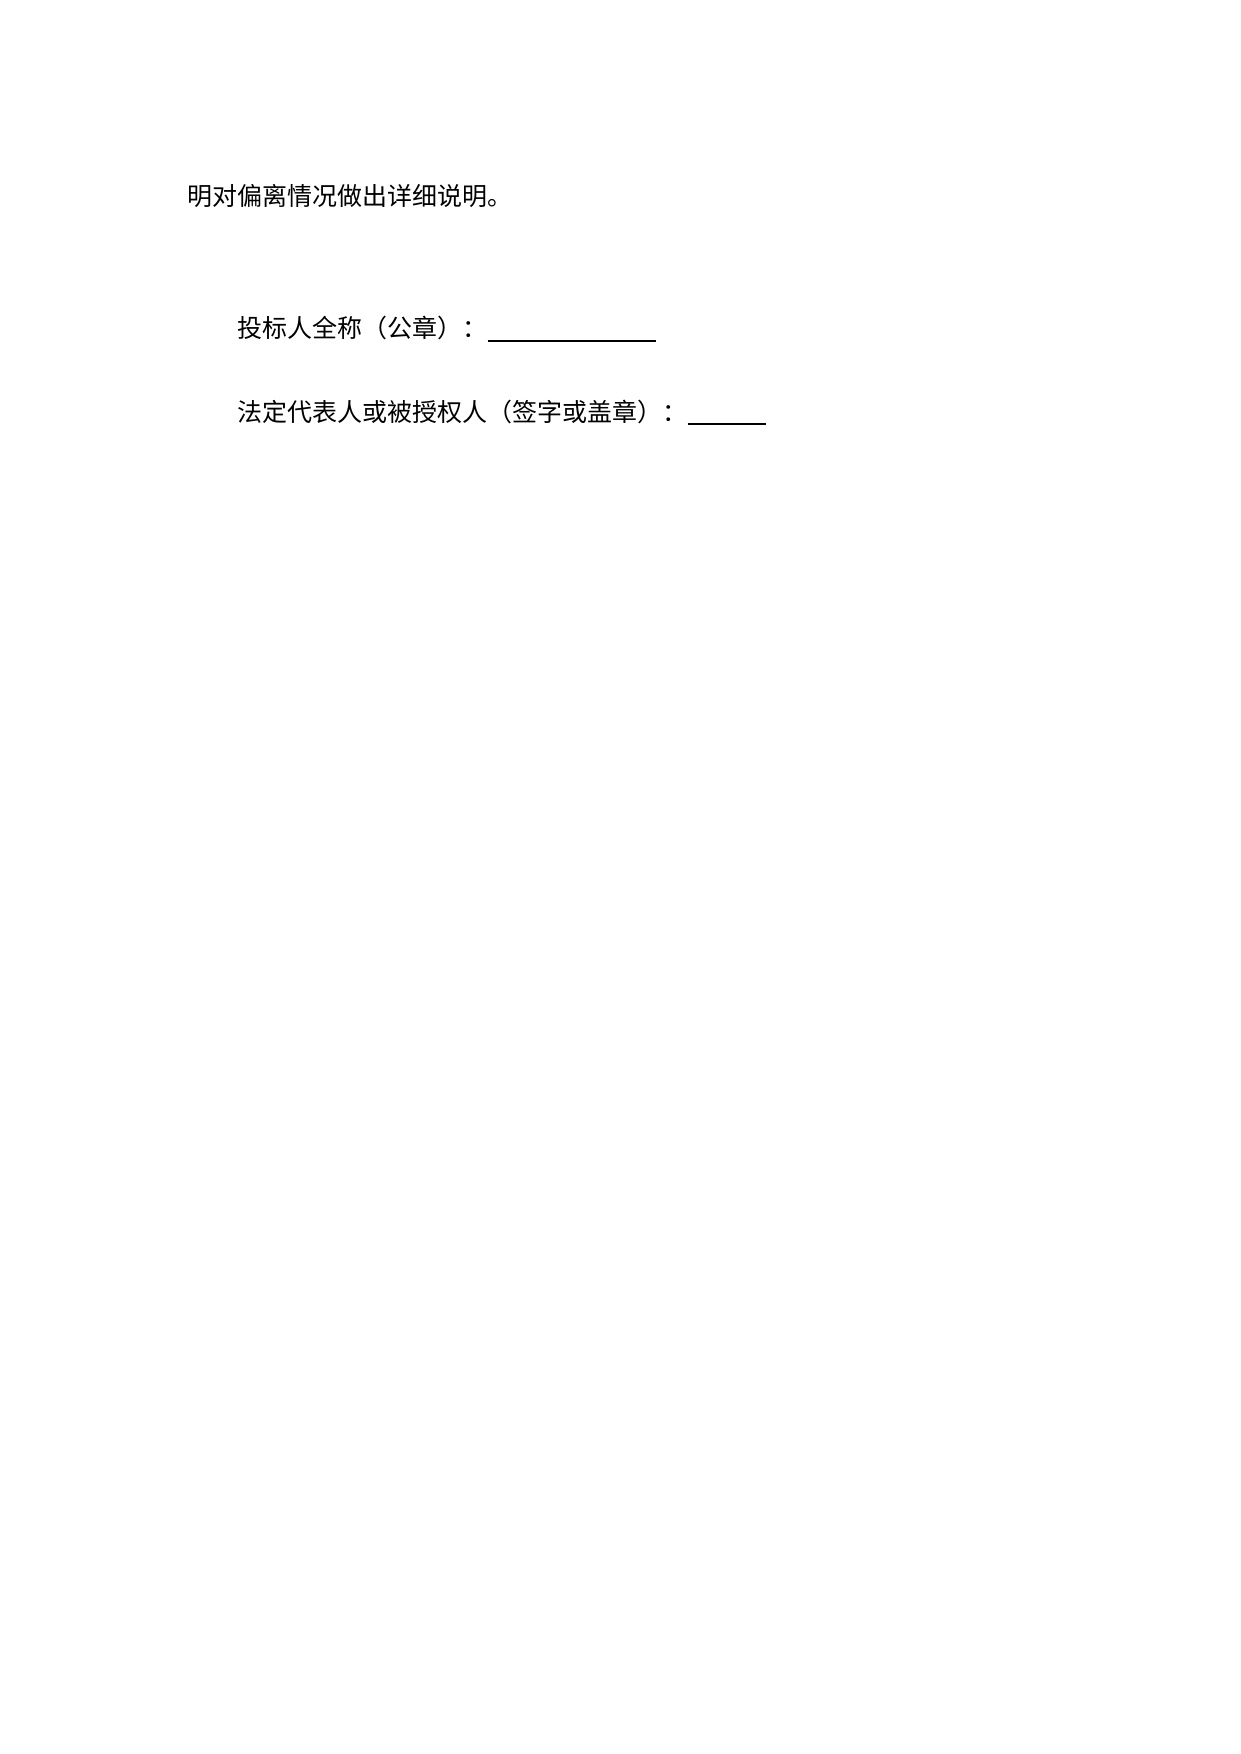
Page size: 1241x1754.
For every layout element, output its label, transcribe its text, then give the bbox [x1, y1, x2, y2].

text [187, 162, 1053, 227]
text 法定代表人或被授权人（签字或盖章）： [187, 378, 1053, 443]
text 投标人全称（公章）： [187, 294, 1053, 359]
